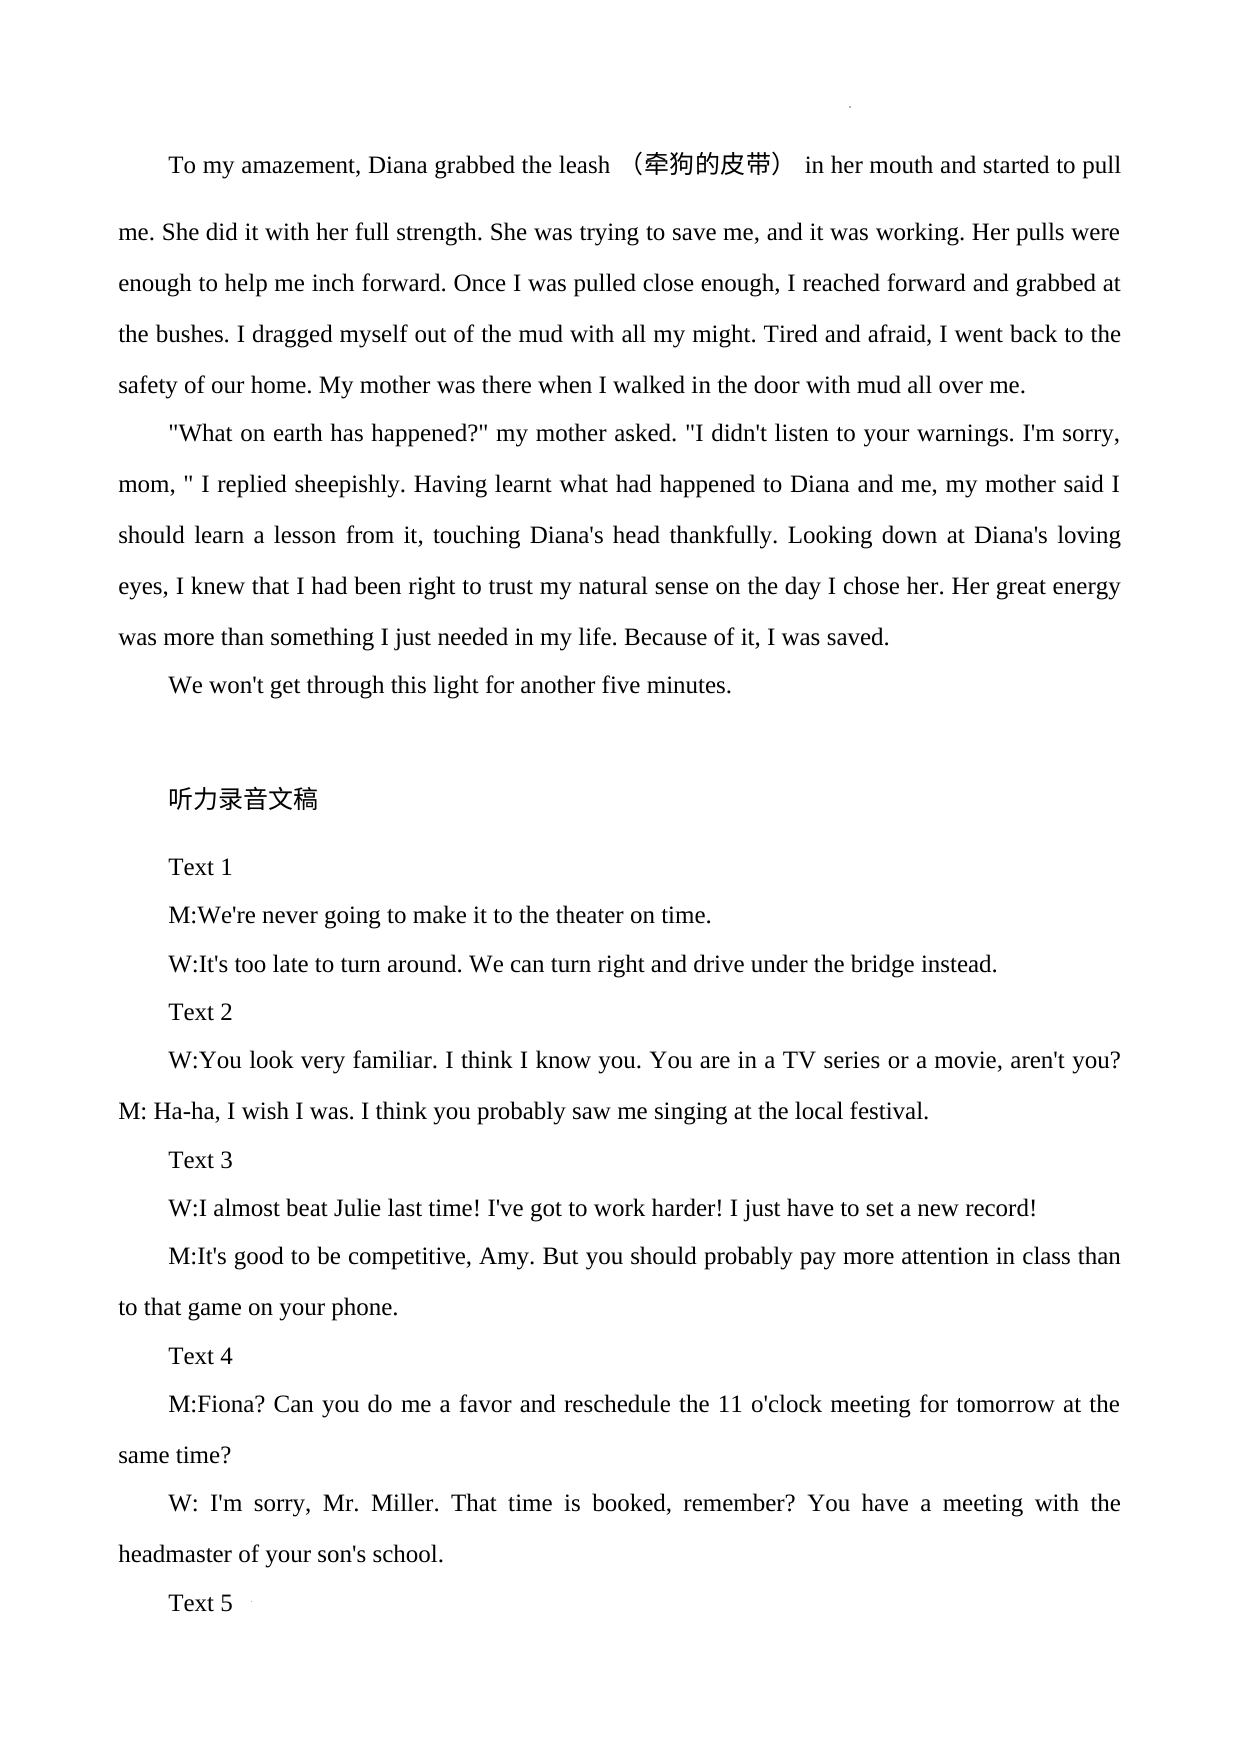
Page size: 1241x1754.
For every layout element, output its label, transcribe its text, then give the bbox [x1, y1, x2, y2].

text Text 5 [118, 1585, 1122, 1619]
text W: I'm sorry, Mr. Miller. That time is booked, remember? You have a meeting with the headmaster of your son's school. [118, 1486, 1122, 1571]
text Text 3 [118, 1142, 1122, 1176]
text W:It's too late to turn around. We can turn right and drive under the bridge instead. [118, 946, 1122, 980]
text M:We're never going to make it to the theater on time. [118, 898, 1122, 932]
text W:You look very familiar. I think I know you. You are in a TV series or a movie, aren't you? M: Ha-ha, I wish I was. I think you probably saw me singing at the local festival. [118, 1043, 1122, 1128]
text 听力录音文稿 [118, 765, 1122, 833]
text "What on earth has happened?" my mother asked. "I didn't listen to your warnings. I'm sorry, mom, " I replied sheepishly. Having learnt what had happened to Diana and me, my mother said I should learn a lesson from it, touching Diana's head thankfully. Looking down at Diana's loving eyes, I knew that I had been right to trust my natural sense on the day I chose her. Her great energy was more than something I just needed in my life. Because of it, I was saved. [118, 416, 1122, 654]
text W:I almost beat Julie last time! I've got to work harder! I just have to set a new record! [118, 1191, 1122, 1224]
text To my amazement, Diana grabbed the leash （牵狗的皮带） in her mouth and started to pull me. She did it with her full strength. She was trying to save me, and it was working. Her pulls were enough to help me inch forward. Once I was pulled close enough, I reached forward and grabbed at the bushes. I dragged myself out of the mud with all my might. Tired and afraid, I went back to the safety of our home. My mother was there when I walked in the door with mud all over me. [118, 130, 1122, 402]
text M:It's good to be competitive, Amy. But you should probably pay more attention in class than to that game on your phone. [118, 1239, 1122, 1324]
text Text 2 [118, 994, 1122, 1028]
text M:Fiona? Can you do me a favor and reschedule the 11 o'clock meeting for tomorrow at the same time? [118, 1386, 1122, 1471]
text Text 1 [118, 849, 1122, 883]
text We won't get through this light for another five minutes. [118, 668, 1122, 702]
text Text 4 [118, 1338, 1122, 1372]
